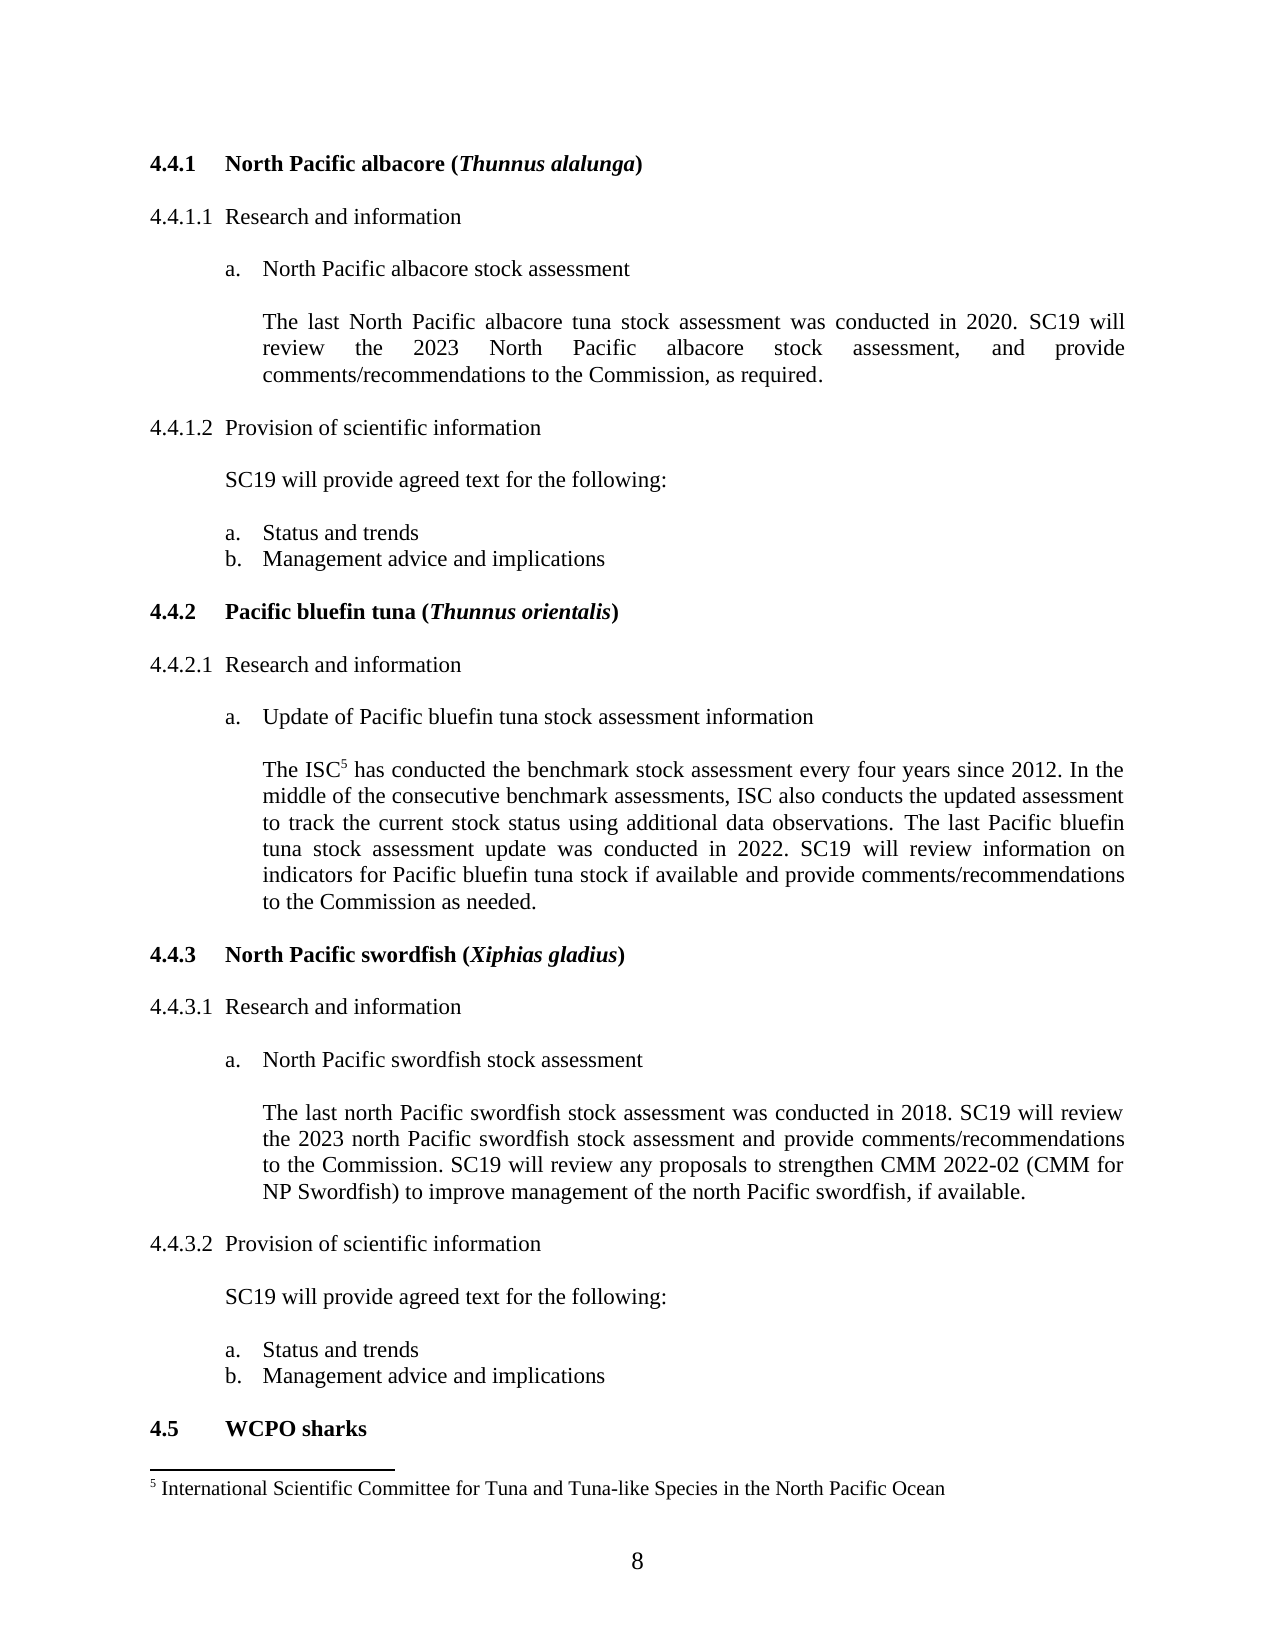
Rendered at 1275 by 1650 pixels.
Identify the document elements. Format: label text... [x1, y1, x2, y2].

text SC19 will provide agreed text for the following: [225, 1283, 1125, 1309]
list Update of Pacific bluefin tuna stock assessment information [225, 703, 1125, 730]
list The last North Pacific albacore tuna stock assessment was conducted in 2020. SC19 will review the 2023 North Pacific albacore stock assessment, and provide comments/recommendations to the Commission, as required. [262, 308, 1125, 387]
list Management advice and implications [225, 545, 1125, 572]
list North Pacific albacore (Thunnus alalunga) [150, 150, 1125, 176]
list North Pacific albacore stock assessment [225, 255, 1125, 282]
list North Pacific swordfish (Xiphias gladius) [150, 941, 1125, 967]
list Provision of scientific information [150, 1231, 1125, 1257]
list Research and information [150, 651, 1125, 677]
list Pacific bluefin tuna (Thunnus orientalis) [150, 598, 1125, 624]
text The last north Pacific swordfish stock assessment was conducted in 2018. SC19 will review the 2023 north Pacific swordfish stock assessment and provide comments/recommendations to the Commission. SC19 will review any proposals to strengthen CMM 2022-02 (CMM for NP Swordfish) to improve management of the north Pacific swordfish, if available. [262, 1099, 1125, 1204]
text SC19 will provide agreed text for the following: [225, 466, 1125, 493]
list North Pacific swordfish stock assessment [225, 1046, 1125, 1072]
list Status and trends [225, 519, 1125, 545]
list Research and information [150, 203, 1125, 229]
list WCPO sharks [150, 1415, 1125, 1441]
list The ISC has conducted the benchmark stock assessment every four years since 2012. In the middle of the consecutive benchmark assessments, ISC also conducts the updated assessment to track the current stock status using additional data observations. The last Pacific bluefin tuna stock assessment update was conducted in 2022. SC19 will review information on indicators for Pacific bluefin tuna stock if available and provide comments/recommendations to the Commission as needed. [262, 756, 1125, 914]
list Management advice and implications [225, 1362, 1125, 1389]
list Research and information [150, 993, 1125, 1020]
list Status and trends [225, 1336, 1125, 1362]
list Provision of scientific information [150, 413, 1125, 440]
